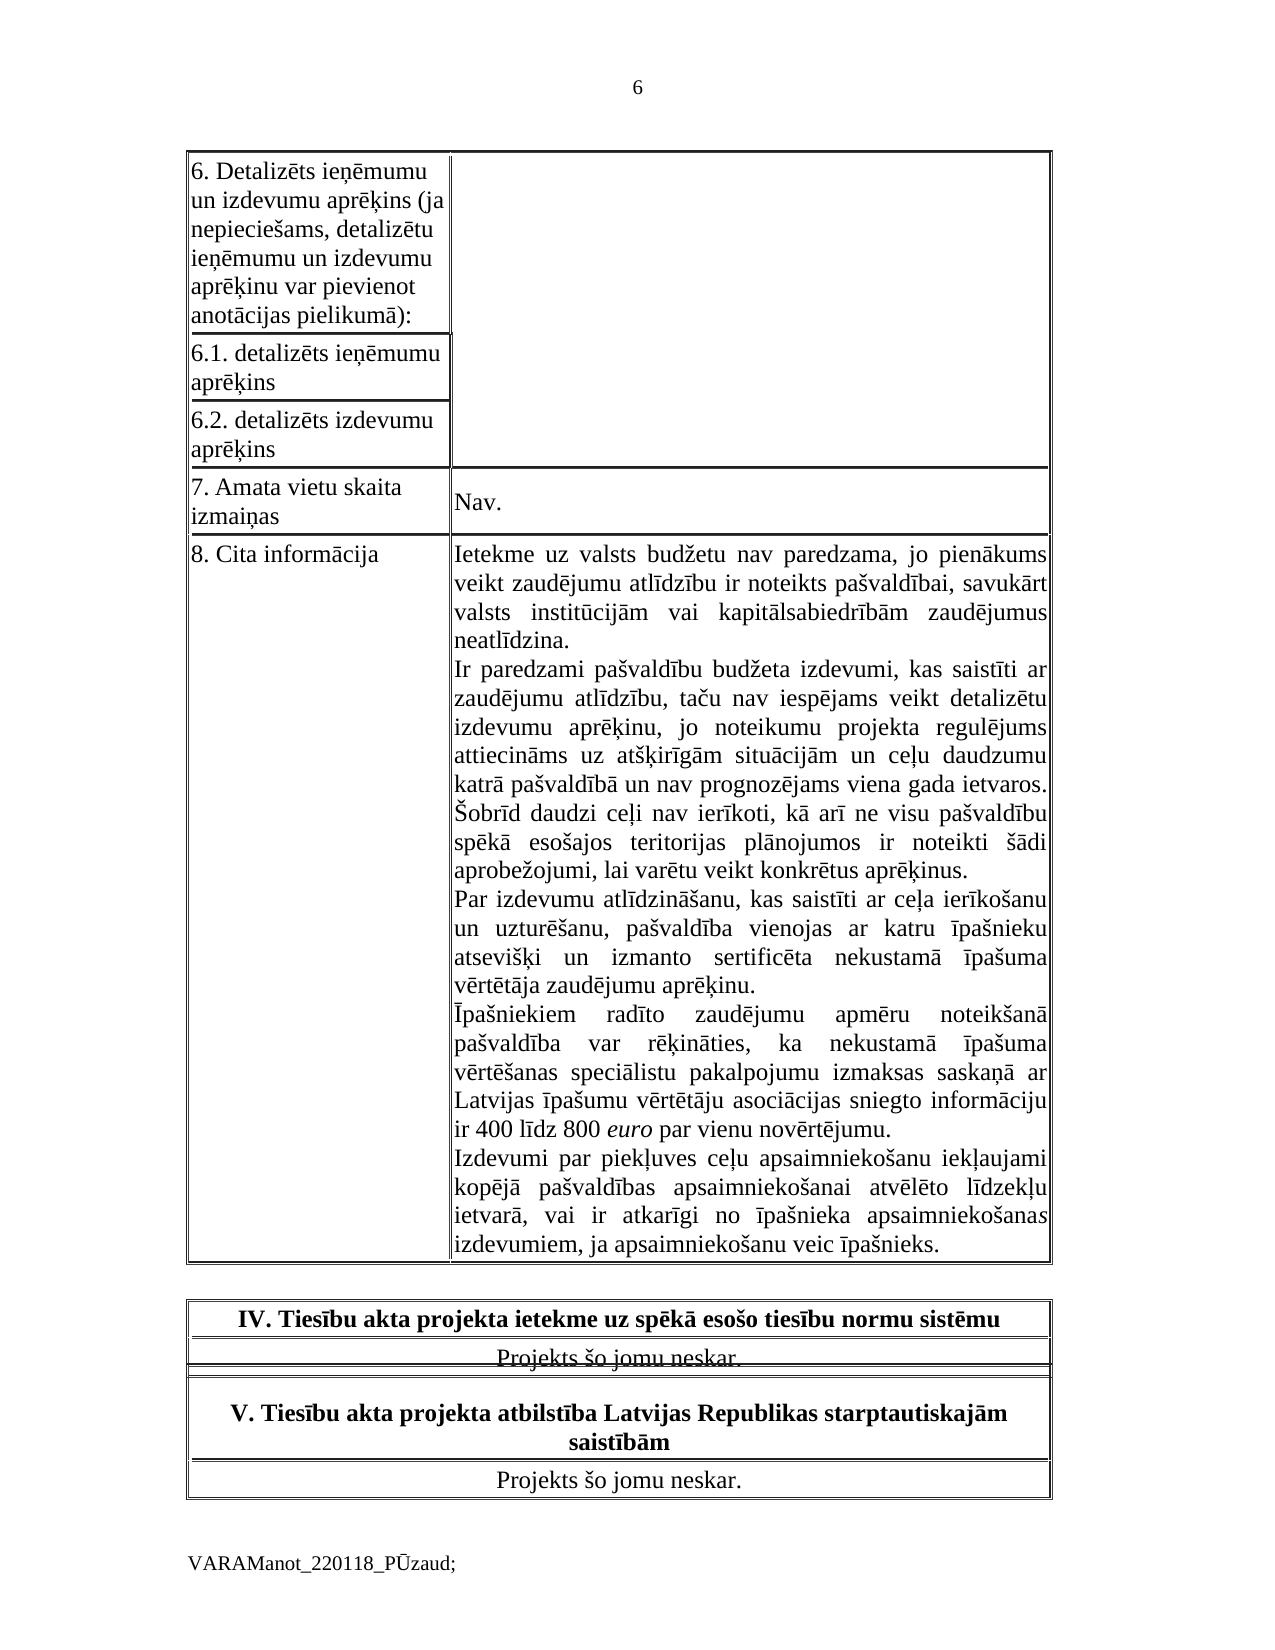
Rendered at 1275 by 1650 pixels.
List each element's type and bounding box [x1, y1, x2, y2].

table_header [1051, 150, 1087, 1500]
table_header [188, 153, 1051, 1261]
